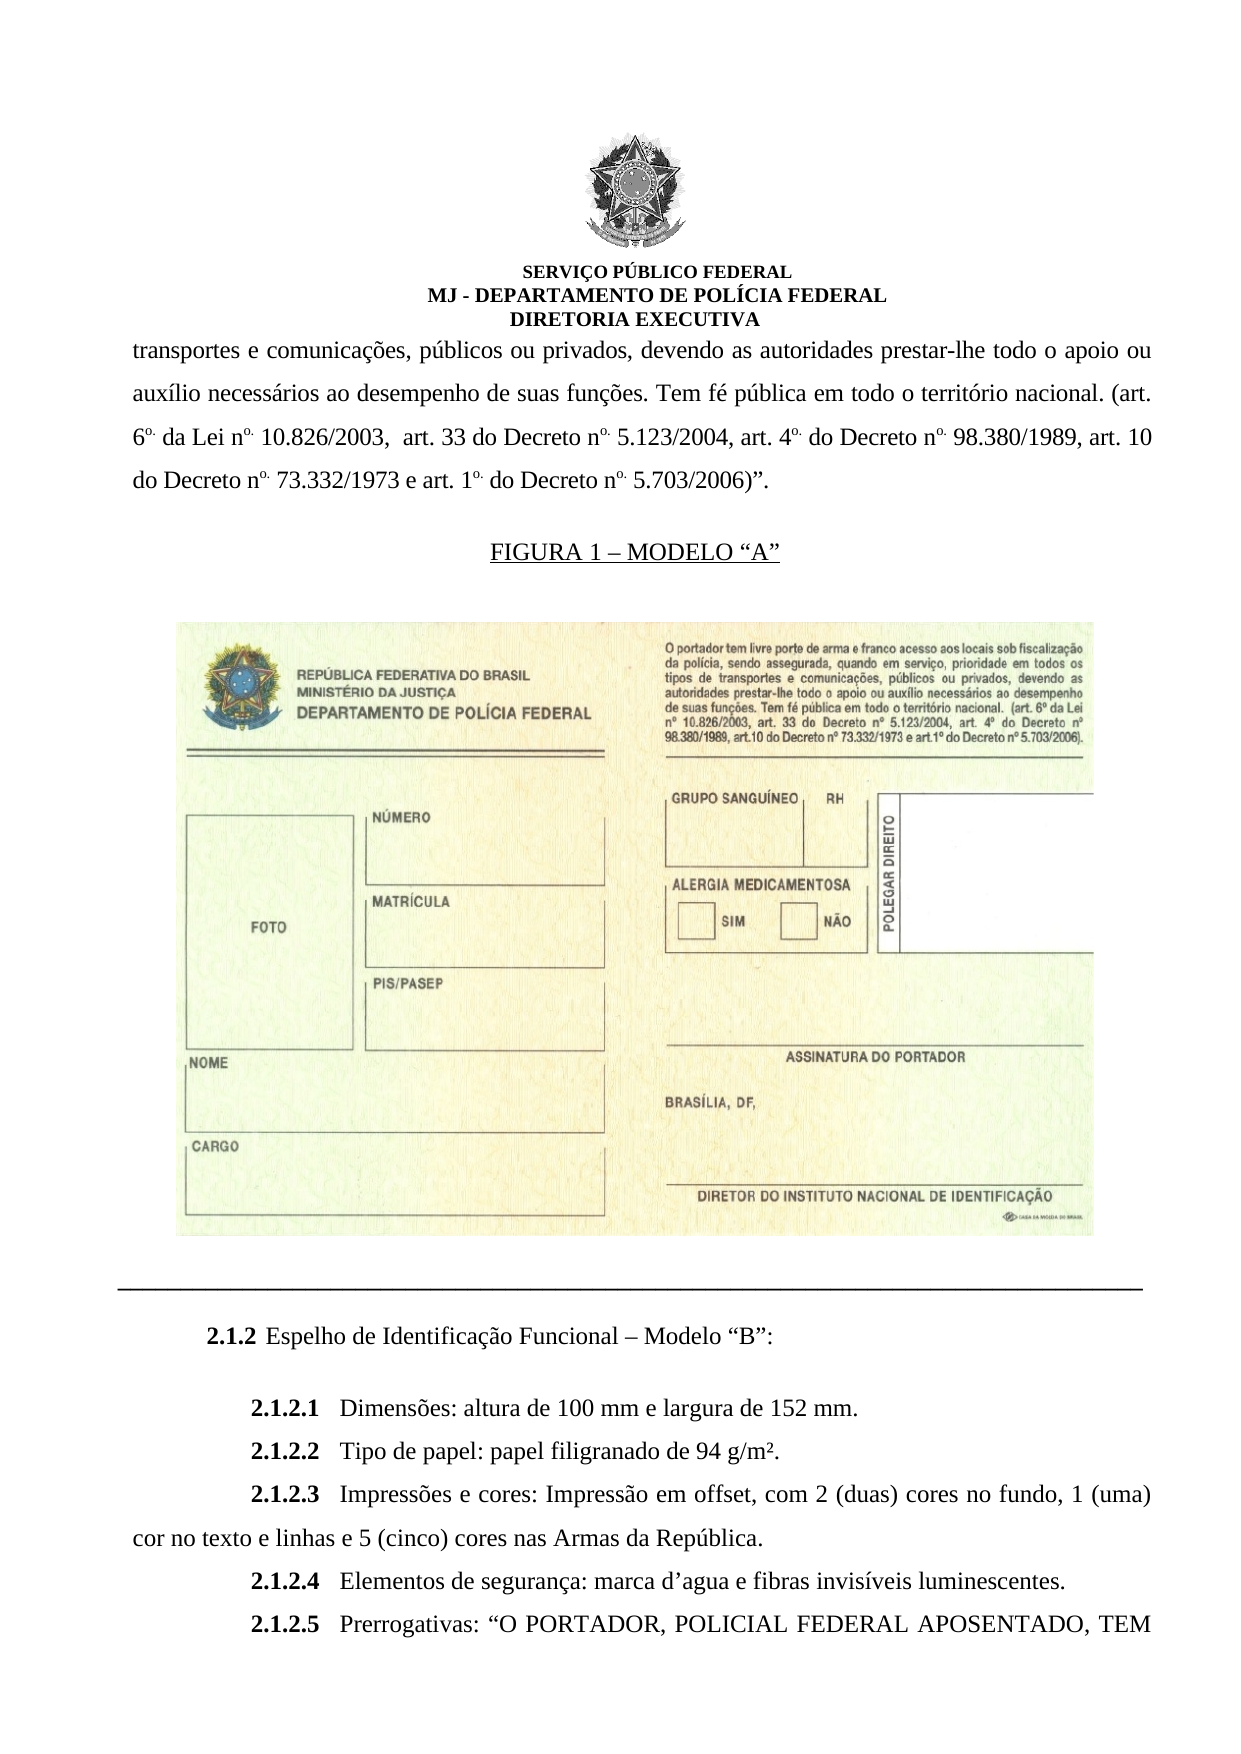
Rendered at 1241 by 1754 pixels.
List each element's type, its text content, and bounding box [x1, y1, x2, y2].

picture [176, 622, 1094, 1236]
text Impressões e cores: Impressão em offset, com 2 (duas) cores no fundo, 1 (uma) cor no texto e linhas e 5 (cinco) cores nas Armas da República. [132, 1479, 1152, 1551]
text FIGURA 1 – MODELO “A” [118, 537, 1152, 565]
text Dimensões: altura de 100 mm e largura de 152 mm. [132, 1393, 1152, 1422]
text Tipo de papel: papel filigranado de 94 g/m². [132, 1436, 1152, 1465]
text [132, 1609, 1152, 1638]
text Espelho de Identificação Funcional – Modelo “B”: [118, 1321, 1152, 1350]
text __________________________________________________________________________________ [118, 1264, 1152, 1293]
text Elementos de segurança: marca d’agua e fibras invisíveis luminescentes. [132, 1566, 1152, 1594]
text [132, 335, 1152, 493]
